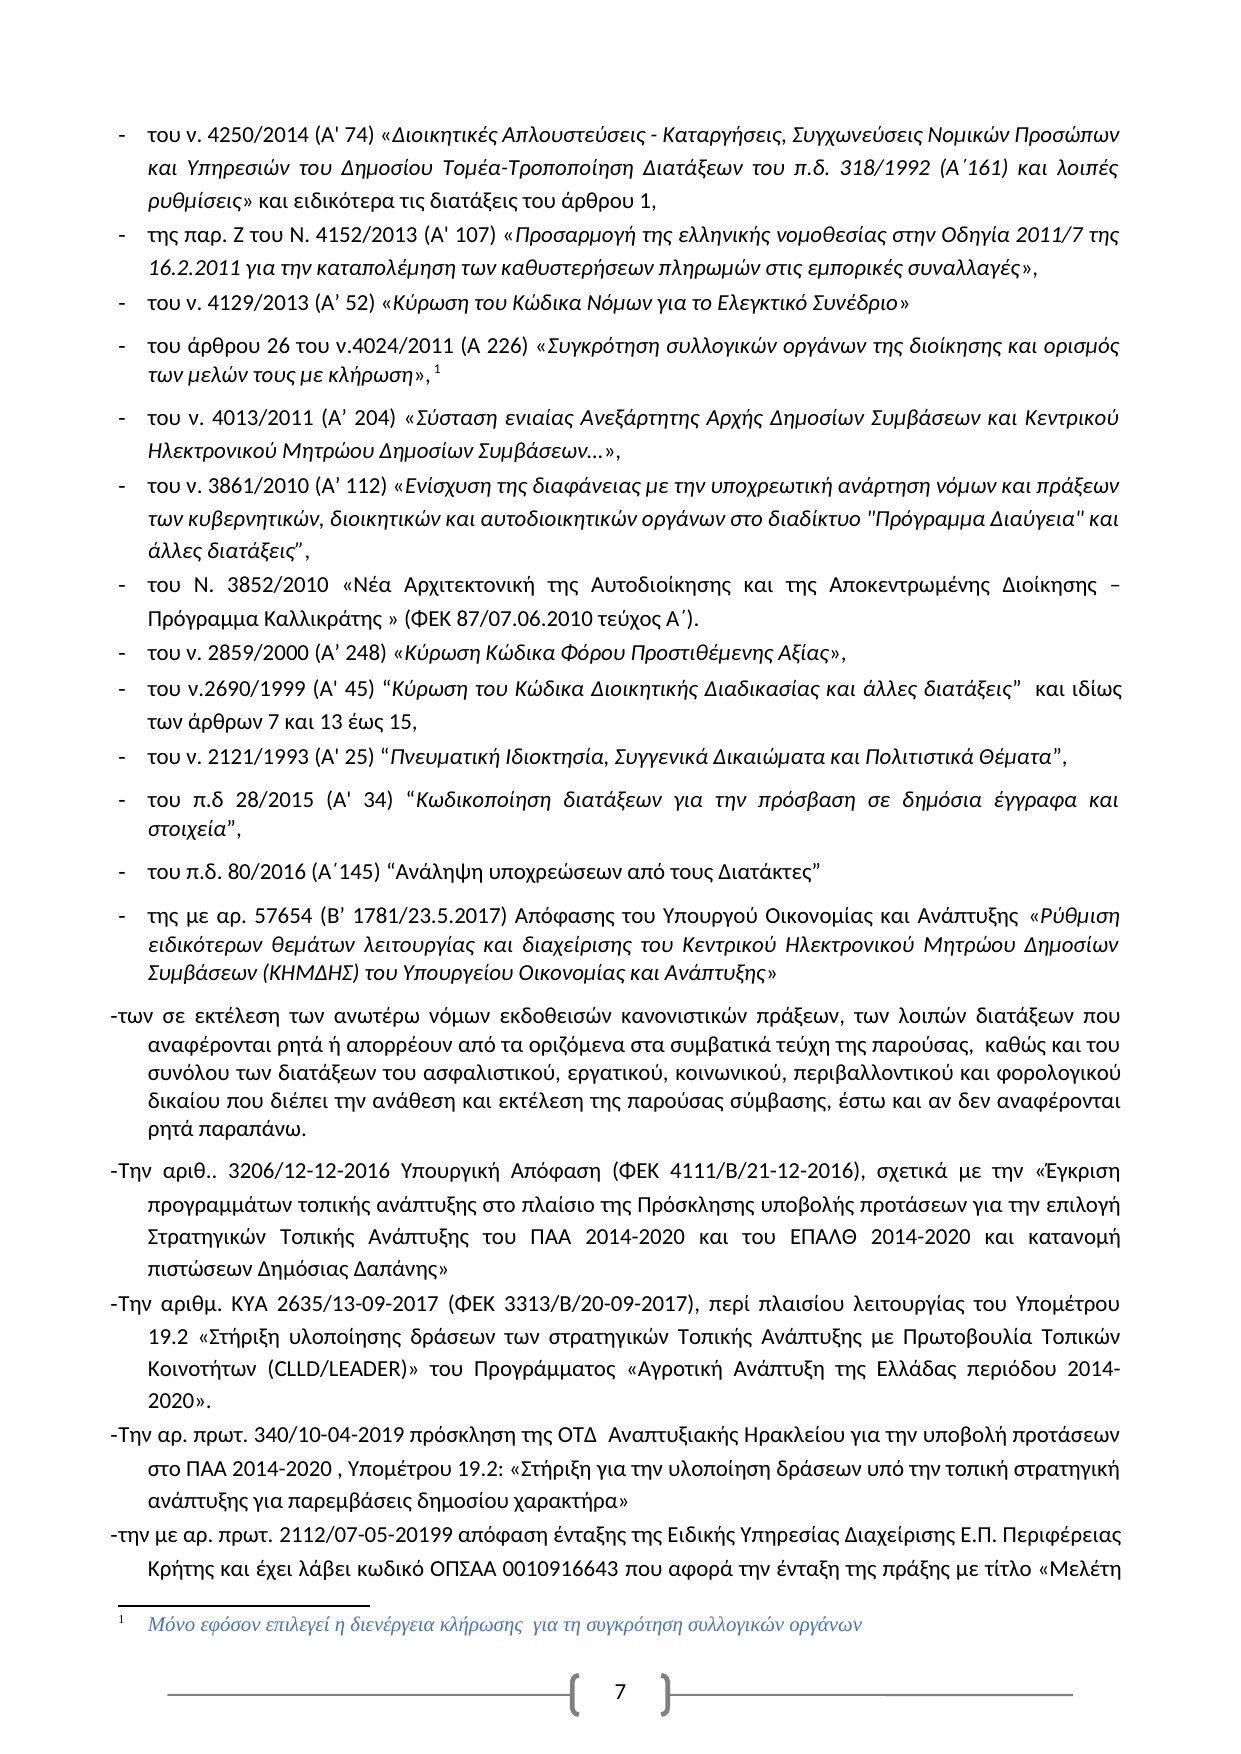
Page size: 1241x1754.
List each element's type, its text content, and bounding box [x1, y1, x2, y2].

list της με αρ. 57654 (Β’ 1781/23.5.2017) Απόφασης του Υπουργού Οικονομίας και Ανάπτυξης «Ρύθμιση ειδικότερων θεμάτων λειτουργίας και διαχείρισης του Κεντρικού Ηλεκτρονικού Μητρώου Δημοσίων Συμβάσεων (ΚΗΜΔΗΣ) του Υπουργείου Οικονομίας και Ανάπτυξης» [118, 899, 1122, 986]
list του ν. 4129/2013 (Α’ 52) «Κύρωση του Κώδικα Νόμων για το Ελεγκτικό Συνέδριο» [148, 286, 1122, 317]
list του ν. 4250/2014 (Α' 74) «Διοικητικές Απλουστεύσεις - Καταργήσεις, Συγχωνεύσεις Νομικών Προσώπων και Υπηρεσιών του Δημοσίου Τομέα-Τροποποίηση Διατάξεων του π.δ. 318/1992 (Α΄161) και λοιπές ρυθμίσεις» και ειδικότερα τις διατάξεις του άρθρου 1, [118, 118, 1122, 214]
list της παρ. Ζ του Ν. 4152/2013 (Α' 107) «Προσαρμογή της ελληνικής νομοθεσίας στην Οδηγία 2011/7 της 16.2.2011 για την καταπολέμηση των καθυστερήσεων πληρωμών στις εμπορικές συναλλαγές», [118, 218, 1122, 281]
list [110, 1518, 1122, 1582]
list του ν. 3861/2010 (Α’ 112) «Ενίσχυση της διαφάνειας με την υποχρεωτική ανάρτηση νόμων και πράξεων των κυβερνητικών, διοικητικών και αυτοδιοικητικών οργάνων στο διαδίκτυο "Πρόγραμμα Διαύγεια" και άλλες διατάξεις”, [118, 469, 1122, 564]
list Την αριθμ. ΚΥΑ 2635/13-09-2017 (ΦΕΚ 3313/Β/20-09-2017), περί πλαισίου λειτουργίας του Υπομέτρου 19.2 «Στήριξη υλοποίησης δράσεων των στρατηγικών Τοπικής Ανάπτυξης με Πρωτοβουλία Τοπικών Κοινοτήτων (CLLD/LEADER)» του Προγράμματος «Αγροτική Ανάπτυξη της Ελλάδας περιόδου 2014-2020». [110, 1286, 1122, 1414]
list Την αριθ.. 3206/12-12-2016 Υπουργική Απόφαση (ΦΕΚ 4111/Β/21-12-2016), σχετικά με την «Έγκριση προγραμμάτων τοπικής ανάπτυξης στο πλαίσιο της Πρόσκλησης υποβολής προτάσεων για την επιλογή Στρατηγικών Τοπικής Ανάπτυξης του ΠΑΑ 2014-2020 και του ΕΠΑΛΘ 2014-2020 και κατανομή πιστώσεων Δημόσιας Δαπάνης» [110, 1154, 1122, 1282]
list των σε εκτέλεση των ανωτέρω νόμων εκδοθεισών κανονιστικών πράξεων, των λοιπών διατάξεων που αναφέρονται ρητά ή απορρέουν από τα οριζόμενα στα συμβατικά τεύχη της παρούσας, καθώς και του συνόλου των διατάξεων του ασφαλιστικού, εργατικού, κοινωνικού, περιβαλλοντικού και φορολογικού δικαίου που διέπει την ανάθεση και εκτέλεση της παρούσας σύμβασης, έστω και αν δεν αναφέρονται ρητά παραπάνω. [110, 999, 1122, 1142]
list του π.δ 28/2015 (Α' 34) “Κωδικοποίηση διατάξεων για την πρόσβαση σε δημόσια έγγραφα και στοιχεία”, [118, 783, 1122, 843]
list του ν. 4013/2011 (Α’ 204) «Σύσταση ενιαίας Ανεξάρτητης Αρχής Δημοσίων Συμβάσεων και Κεντρικού Ηλεκτρονικού Μητρώου Δημοσίων Συμβάσεων…», [118, 401, 1122, 464]
list του ν. 2121/1993 (Α' 25) “Πνευματική Ιδιοκτησία, Συγγενικά Δικαιώματα και Πολιτιστικά Θέματα”, [118, 739, 1122, 771]
list του π.δ. 80/2016 (Α΄145) “Ανάληψη υποχρεώσεων από τους Διατάκτες” [148, 855, 1122, 886]
list του Ν. 3852/2010 «Νέα Αρχιτεκτονική της Αυτοδιοίκησης και της Αποκεντρωμένης Διοίκησης –Πρόγραμμα Καλλικράτης » (ΦΕΚ 87/07.06.2010 τεύχος Α΄). [118, 568, 1122, 632]
list του άρθρου 26 του ν.4024/2011 (Α 226) «Συγκρότηση συλλογικών οργάνων της διοίκησης και ορισμός των μελών τους με κλήρωση», [118, 329, 1122, 388]
list Την αρ. πρωτ. 340/10-04-2019 πρόσκληση της ΟΤΔ Αναπτυξιακής Ηρακλείου για την υποβολή προτάσεων στο ΠΑΑ 2014-2020 , Υπομέτρου 19.2: «Στήριξη για την υλοποίηση δράσεων υπό την τοπική στρατηγική ανάπτυξης για παρεμβάσεις δημοσίου χαρακτήρα» [110, 1418, 1122, 1514]
list του ν.2690/1999 (Α' 45) “Κύρωση του Κώδικα Διοικητικής Διαδικασίας και άλλες διατάξεις” και ιδίως των άρθρων 7 και 13 έως 15, [118, 672, 1122, 735]
list του ν. 2859/2000 (Α’ 248) «Κύρωση Κώδικα Φόρου Προστιθέμενης Αξίας», [148, 636, 1122, 667]
